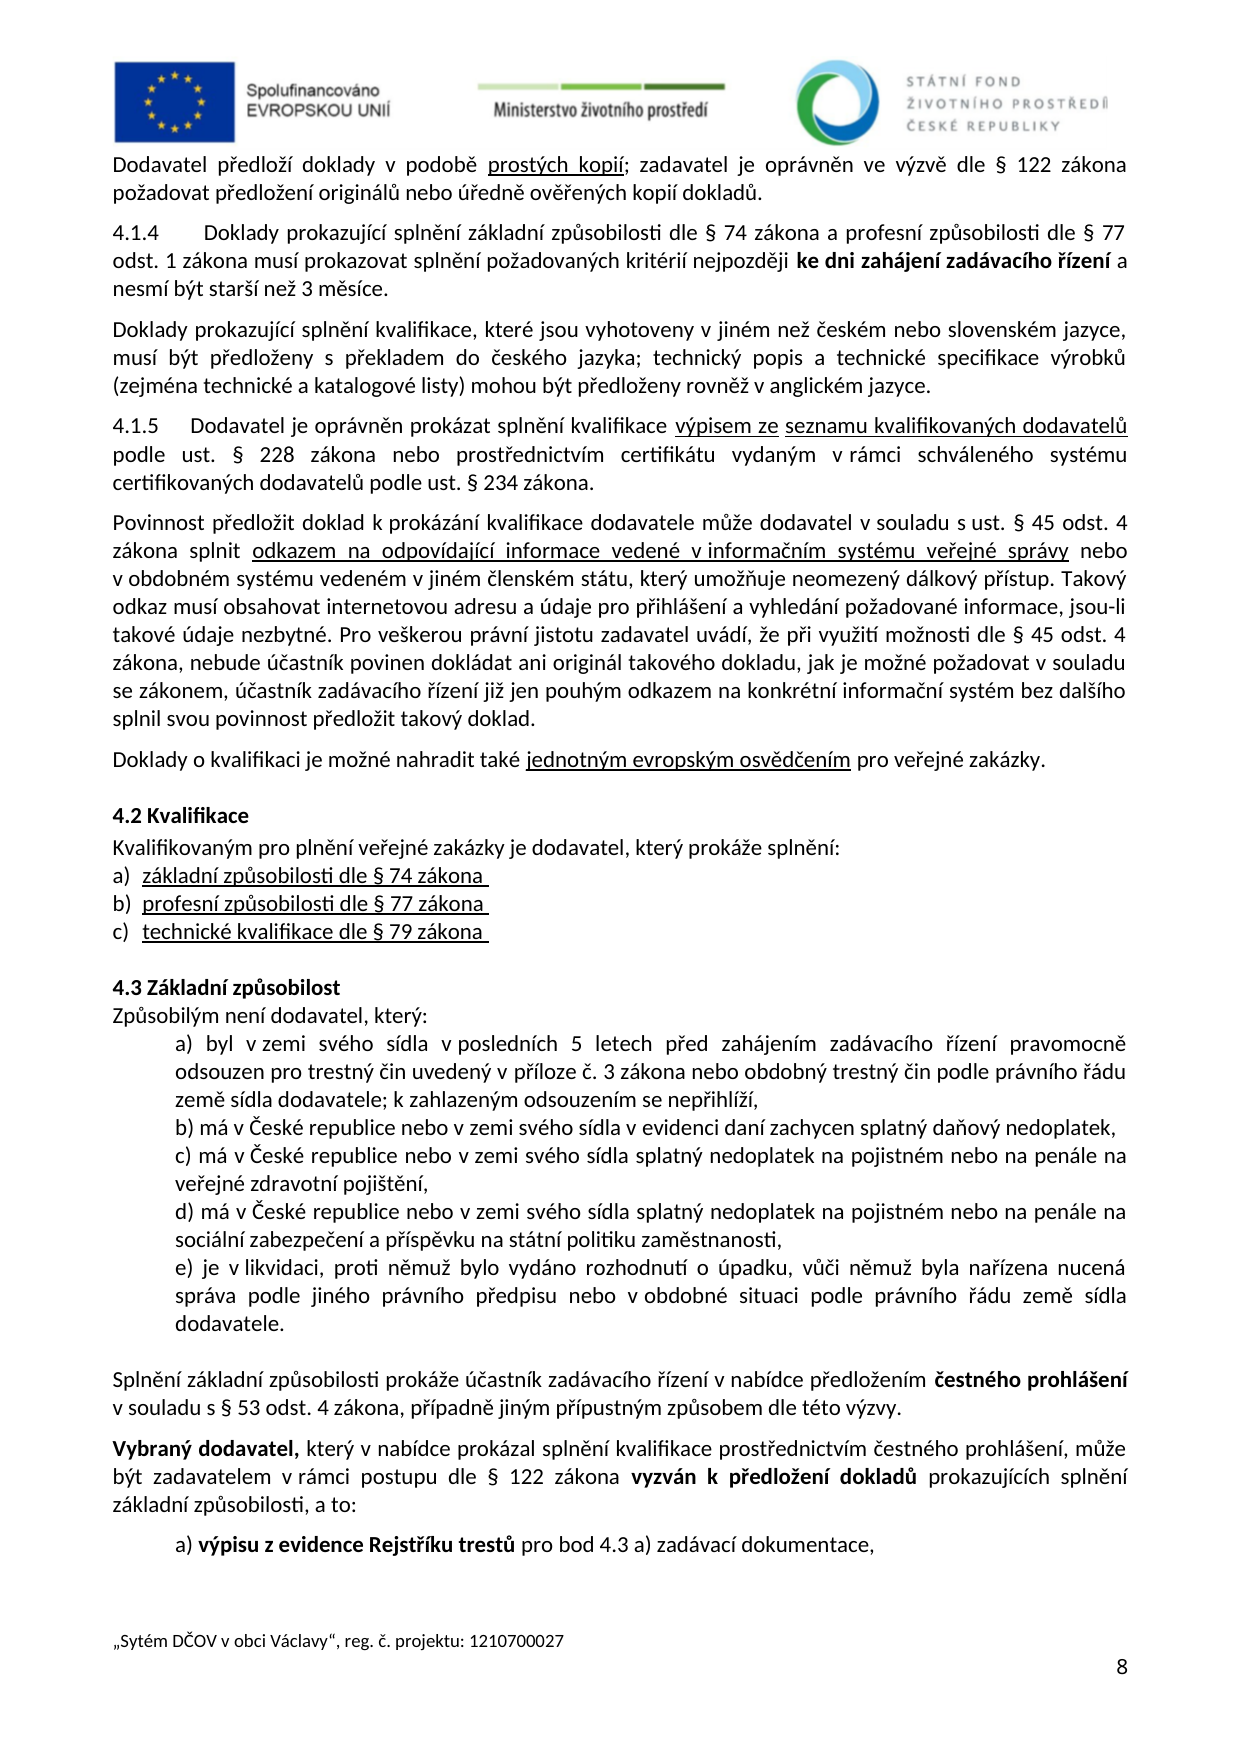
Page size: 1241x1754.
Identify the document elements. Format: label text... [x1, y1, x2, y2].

text c) má v České republice nebo v zemi svého sídla splatný nedoplatek na pojistném nebo na penále na veřejné zdravotní pojištění, [175, 1141, 1128, 1197]
picture [112, 56, 1108, 150]
text b) má v České republice nebo v zemi svého sídla v evidenci daní zachycen splatný daňový nedoplatek, [175, 1113, 1128, 1141]
text 4.2 Kvalifikace [112, 801, 1128, 829]
text a) výpisu z evidence Rejstříku trestů pro bod 4.3 a) zadávací dokumentace, [175, 1531, 1128, 1559]
text 4.3 Základní způsobilost [112, 973, 1128, 1001]
text Způsobilým není dodavatel, který: [112, 1001, 1128, 1029]
list Doklady prokazující splnění kvalifikace, které jsou vyhotoveny v jiném než českém nebo slovenském jazyce, musí být předloženy s překladem do českého jazyka; technický popis a technické specifikace výrobků (zejména technické a katalogové listy) mohou být předloženy rovněž v anglickém jazyce. [112, 315, 1128, 399]
list základní způsobilosti dle § 74 zákona [112, 861, 1128, 889]
list Povinnost předložit doklad k prokázání kvalifikace dodavatele může dodavatel v souladu s ust. § 45 odst. 4 zákona splnit odkazem na odpovídající informace vedené v informačním systému veřejné správy nebo v obdobném systému vedeném v jiném členském státu, který umožňuje neomezený dálkový přístup. Takový odkaz musí obsahovat internetovou adresu a údaje pro přihlášení a vyhledání požadované informace, jsou-li takové údaje nezbytné. Pro veškerou právní jistotu zadavatel uvádí, že při využití možnosti dle § 45 odst. 4 zákona, nebude účastník povinen dokládat ani originál takového dokladu, jak je možné požadovat v souladu se zákonem, účastník zadávacího řízení již jen pouhým odkazem na konkrétní informační systém bez dalšího splnil svou povinnost předložit takový doklad. [112, 508, 1128, 732]
text Doklady o kvalifikaci je možné nahradit také jednotným evropským osvědčením pro veřejné zakázky. [112, 745, 1128, 773]
text a) byl v zemi svého sídla v posledních 5 letech před zahájením zadávacího řízení pravomocně odsouzen pro trestný čin uvedený v příloze č. 3 zákona nebo obdobný trestný čin podle právního řádu země sídla dodavatele; k zahlazeným odsouzením se nepřihlíží, [175, 1029, 1128, 1113]
text d) má v České republice nebo v zemi svého sídla splatný nedoplatek na pojistném nebo na penále na sociální zabezpečení a příspěvku na státní politiku zaměstnanosti, [175, 1197, 1128, 1253]
list profesní způsobilosti dle § 77 zákona [112, 889, 1128, 917]
list technické kvalifikace dle § 79 zákona [112, 917, 1128, 945]
text Vybraný dodavatel, který v nabídce prokázal splnění kvalifikace prostřednictvím čestného prohlášení, může být zadavatelem v rámci postupu dle § 122 zákona vyzván k předložení dokladů prokazujících splnění základní způsobilosti, a to: [112, 1434, 1128, 1518]
text e) je v likvidaci, proti němuž bylo vydáno rozhodnutí o úpadku, vůči němuž byla nařízena nucená správa podle jiného právního předpisu nebo v obdobné situaci podle právního řádu země sídla dodavatele. [175, 1253, 1128, 1337]
text Splnění základní způsobilosti prokáže účastník zadávacího řízení v nabídce předložením čestného prohlášení v souladu s § 53 odst. 4 zákona, případně jiným přípustným způsobem dle této výzvy. [112, 1366, 1128, 1422]
text Kvalifikovaným pro plnění veřejné zakázky je dodavatel, který prokáže splnění: [112, 833, 1128, 861]
text 4.1.5 Dodavatel je oprávněn prokázat splnění kvalifikace výpisem ze seznamu kvalifikovaných dodavatelů podle ust. § 228 zákona nebo prostřednictvím certifikátu vydaným v rámci schváleného systému certifikovaných dodavatelů podle ust. § 234 zákona. [112, 412, 1128, 496]
list 4.1.4 Doklady prokazující splnění základní způsobilosti dle § 74 zákona a profesní způsobilosti dle § 77 odst. 1 zákona musí prokazovat splnění požadovaných kritérií nejpozději ke dni zahájení zadávacího řízení a nesmí být starší než 3 měsíce. [112, 218, 1128, 303]
